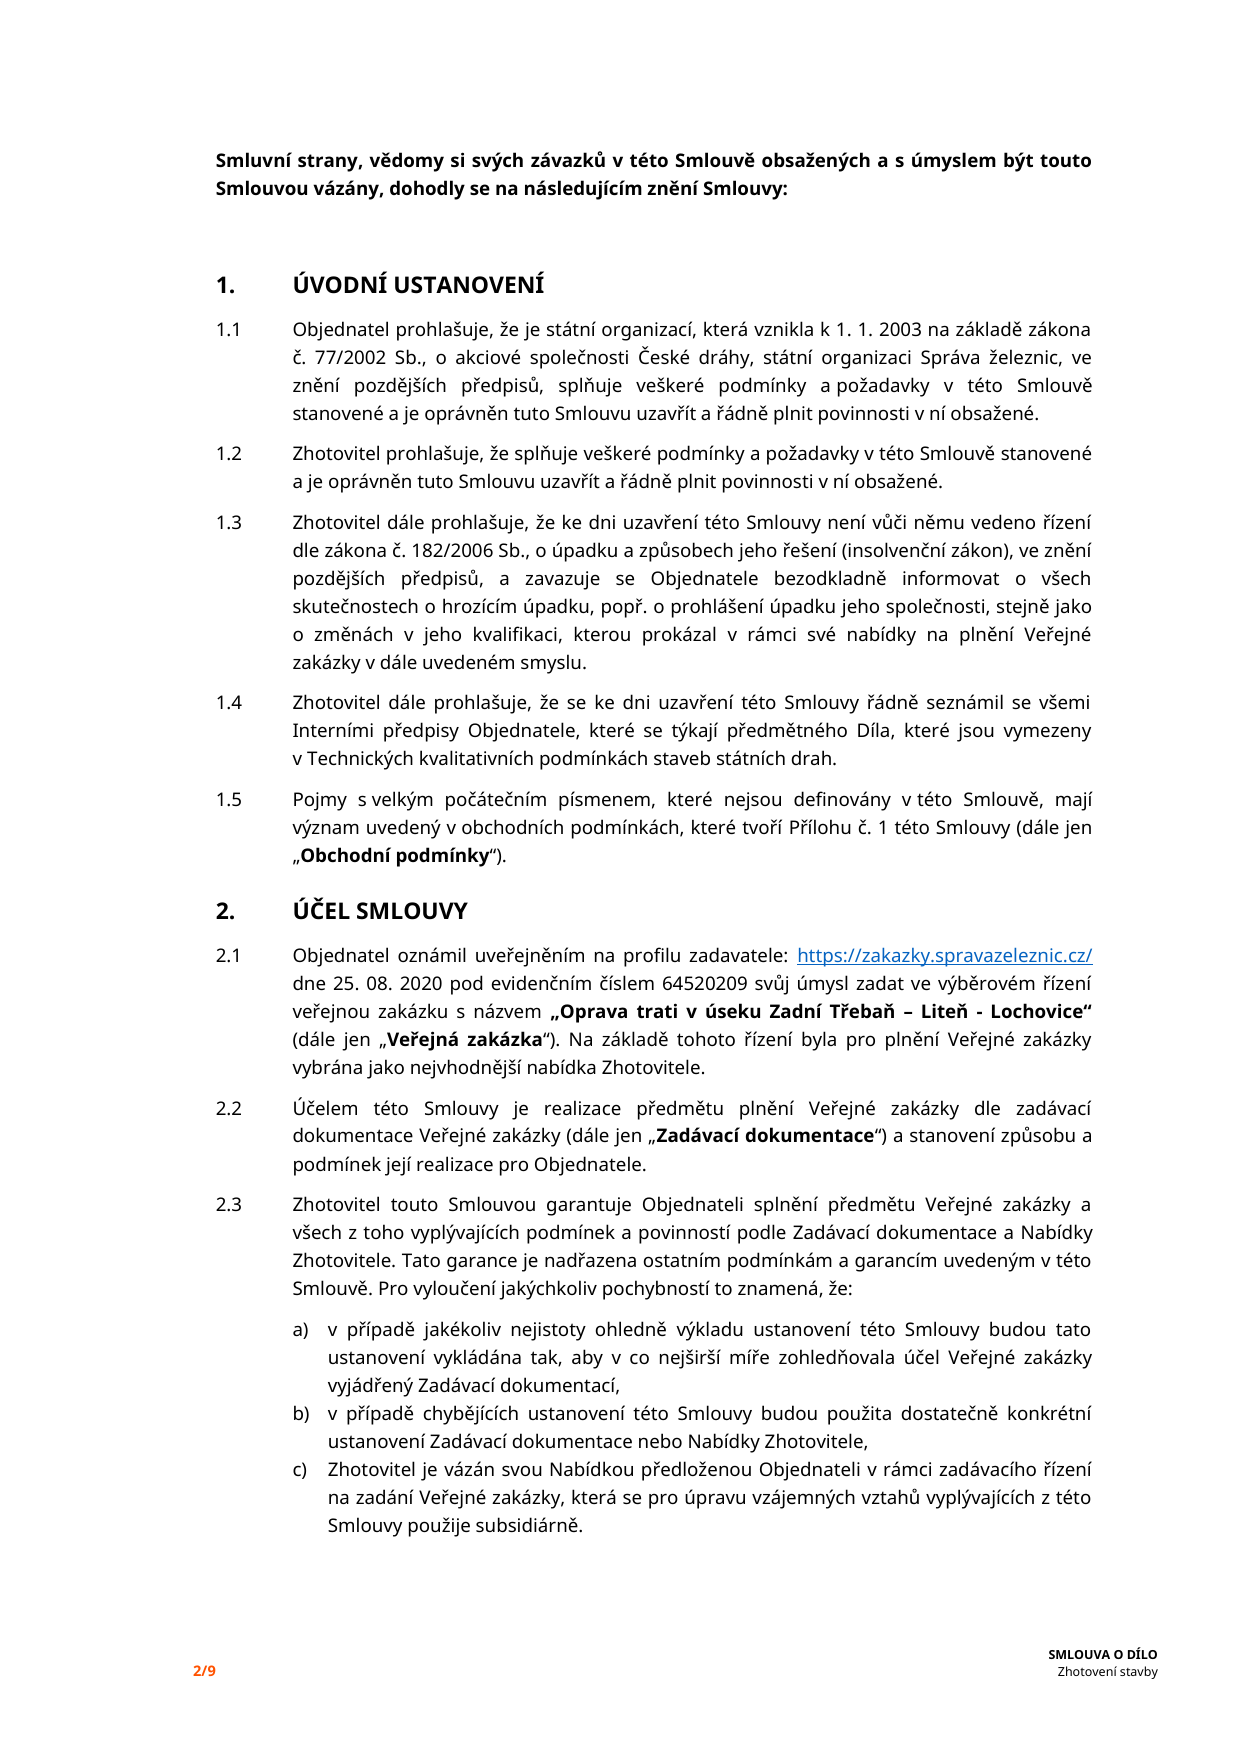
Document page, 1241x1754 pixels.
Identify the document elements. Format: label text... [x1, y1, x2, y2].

text Objednatel oznámil uveřejněním na profilu zadavatele: https://zakazky.spravazeleznic.cz/ dne 25. 08. 2020 pod evidenčním číslem 64520209 svůj úmysl zadat ve výběrovém řízení veřejnou zakázku s názvem „Oprava trati v úseku Zadní Třebaň – Liteň - Lochovice“ (dále jen „Veřejná zakázka“). Na základě tohoto řízení byla pro plnění Veřejné zakázky vybrána jako nejvhodnější nabídka Zhotovitele. [216, 942, 1093, 1080]
text Zhotovitel dále prohlašuje, že ke dni uzavření této Smlouvy není vůči němu vedeno řízení dle zákona č. 182/2006 Sb., o úpadku a způsobech jeho řešení (insolvenční zákon), ve znění pozdějších předpisů, a zavazuje se Objednatele bezodkladně informovat o všech skutečnostech o hrozícím úpadku, popř. o prohlášení úpadku jeho společnosti, stejně jako o změnách v jeho kvalifikaci, kterou prokázal v rámci své nabídky na plnění Veřejné zakázky v dále uvedeném smyslu. [216, 509, 1093, 675]
text v případě chybějících ustanovení této Smlouvy budou použita dostatečně konkrétní ustanovení Zadávací dokumentace nebo Nabídky Zhotovitele, [292, 1400, 1093, 1453]
text Zhotovitel je vázán svou Nabídkou předloženou Objednateli v rámci zadávacího řízení na zadání Veřejné zakázky, která se pro úpravu vzájemných vztahů vyplývajících z této Smlouvy použije subsidiárně. [292, 1456, 1093, 1538]
text Smluvní strany, vědomy si svých závazků v této Smlouvě obsažených a s úmyslem být touto Smlouvou vázány, dohodly se na následujícím znění Smlouvy: [216, 147, 1093, 201]
text Zhotovitel prohlašuje, že splňuje veškeré podmínky a požadavky v této Smlouvě stanovené a je oprávněn tuto Smlouvu uzavřít a řádně plnit povinnosti v ní obsažené. [216, 441, 1093, 494]
text Pojmy s velkým počátečním písmenem, které nejsou definovány v této Smlouvě, mají význam uvedený v obchodních podmínkách, které tvoří Přílohu č. 1 této Smlouvy (dále jen „Obchodní podmínky“). [216, 786, 1093, 868]
text ÚVODNÍ USTANOVENÍ [216, 269, 1093, 300]
text Zhotovitel dále prohlašuje, že se ke dni uzavření této Smlouvy řádně seznámil se všemi Interními předpisy Objednatele, které se týkají předmětného Díla, které jsou vymezeny v Technických kvalitativních podmínkách staveb státních drah. [216, 690, 1093, 771]
text Účelem této Smlouvy je realizace předmětu plnění Veřejné zakázky dle zadávací dokumentace Veřejné zakázky (dále jen „Zadávací dokumentace“) a stanovení způsobu a podmínek její realizace pro Objednatele. [216, 1095, 1093, 1176]
text Objednatel prohlašuje, že je státní organizací, která vznikla k 1. 1. 2003 na základě zákona č. 77/2002 Sb., o akciové společnosti České dráhy, státní organizaci Správa železnic, ve znění pozdějších předpisů, splňuje veškeré podmínky a požadavky v této Smlouvě stanovené a je oprávněn tuto Smlouvu uzavřít a řádně plnit povinnosti v ní obsažené. [216, 316, 1093, 426]
text ÚČEL SMLOUVY [216, 895, 1093, 927]
text v případě jakékoliv nejistoty ohledně výkladu ustanovení této Smlouvy budou tato ustanovení vykládána tak, aby v co nejširší míře zohledňovala účel Veřejné zakázky vyjádřený Zadávací dokumentací, [292, 1316, 1093, 1397]
text Zhotovitel touto Smlouvou garantuje Objednateli splnění předmětu Veřejné zakázky a všech z toho vyplývajících podmínek a povinností podle Zadávací dokumentace a Nabídky Zhotovitele. Tato garance je nadřazena ostatním podmínkám a garancím uvedeným v této Smlouvě. Pro vyloučení jakýchkoliv pochybností to znamená, že: [216, 1191, 1093, 1301]
